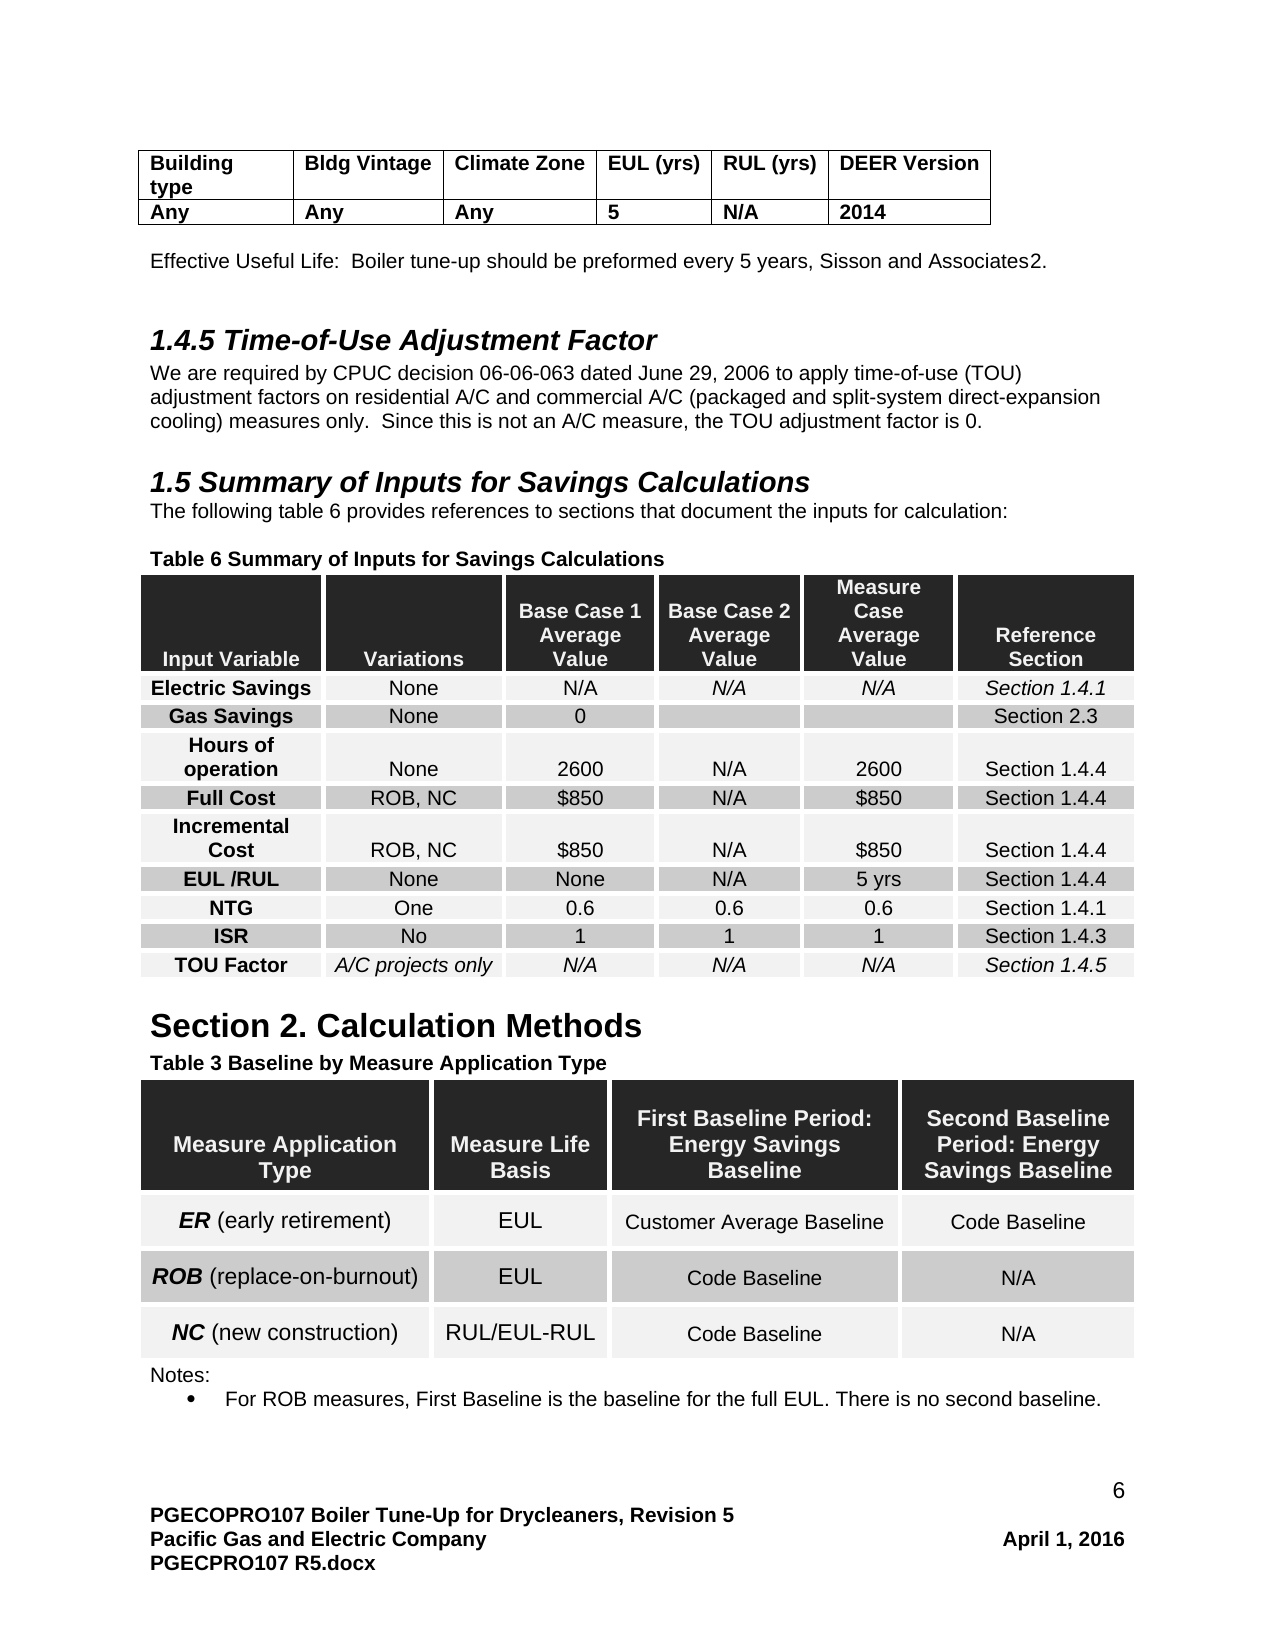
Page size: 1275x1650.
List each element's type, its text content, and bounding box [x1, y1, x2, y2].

table_cell N/A [659, 867, 800, 891]
table_cell N/A [506, 953, 654, 977]
table_cell None [326, 867, 502, 891]
table_cell N/A [506, 676, 654, 700]
table_cell ER (early retirement) [141, 1195, 429, 1246]
table_cell 0.6 [506, 896, 654, 919]
table_cell 1 [804, 924, 953, 948]
table_cell Any [139, 200, 293, 224]
table_cell Section 1.4.1 [958, 896, 1134, 919]
table_cell One [326, 896, 502, 919]
table_cell Gas Savings [141, 705, 321, 728]
table_cell 2600 [804, 733, 953, 781]
table_cell Section 1.4.4 [958, 786, 1134, 809]
table_cell $850 [804, 814, 953, 862]
table_header Building type [139, 151, 293, 199]
table_cell N/A [804, 676, 953, 700]
table_cell None [326, 705, 502, 728]
text 1.4.5 Time-of-Use Adjustment Factor [150, 323, 1125, 357]
table_header Bldg Vintage [294, 151, 443, 199]
table_cell EUL [434, 1251, 607, 1302]
text We are required by CPUC decision 06-06-063 dated June 29, 2006 to apply time-of-use (TOU) adjustment factors on residential A/C and commercial A/C (packaged and split-system direct-expansion cooling) measures only. Since this is not an A/C measure, the TOU adjustment factor is 0. [150, 361, 1125, 433]
table_cell $850 [804, 786, 953, 809]
table_cell [804, 705, 953, 728]
table_cell N/A [659, 676, 800, 700]
table_cell Code Baseline [612, 1251, 898, 1302]
table_cell None [326, 733, 502, 781]
table_cell [659, 705, 800, 728]
table_cell $850 [506, 786, 654, 809]
table_cell N/A [712, 200, 828, 224]
table_header First Baseline Period: Energy Savings Baseline [612, 1080, 898, 1190]
table_cell TOU Factor [141, 953, 321, 977]
table_cell N/A [659, 733, 800, 781]
table_cell Any [294, 200, 443, 224]
table_cell ROB, NC [326, 814, 502, 862]
table_cell 5 [597, 200, 711, 224]
table_cell 0.6 [659, 896, 800, 919]
table_header RUL (yrs) [712, 151, 828, 199]
table_header Base Case 1 Average Value [506, 575, 654, 671]
table_cell 2600 [506, 733, 654, 781]
table_cell Code Baseline [902, 1195, 1134, 1246]
table_cell 2014 [829, 200, 990, 224]
text Effective Useful Life: Boiler tune-up should be preformed every 5 years, Sisson and Associates2. [150, 249, 1125, 273]
table_cell N/A [659, 786, 800, 809]
table_header Reference Section [958, 575, 1134, 671]
table_cell Section 1.4.3 [958, 924, 1134, 948]
table_header DEER Version [829, 151, 990, 199]
table_cell N/A [902, 1307, 1134, 1358]
table_cell N/A [902, 1251, 1134, 1302]
table_cell ROB, NC [326, 786, 502, 809]
table_cell Incremental Cost [141, 814, 321, 862]
text Table 6 Summary of Inputs for Savings Calculations [150, 547, 1125, 571]
table_cell None [506, 867, 654, 891]
table_cell No [326, 924, 502, 948]
table_cell N/A [659, 953, 800, 977]
table_header Input Variable [141, 575, 321, 671]
table_header Variations [326, 575, 502, 671]
subtitle Section 2. Calculation Methods [150, 1006, 1125, 1045]
table_cell NC (new construction) [141, 1307, 429, 1358]
table_cell Section 1.4.1 [958, 676, 1134, 700]
table_cell 1 [659, 924, 800, 948]
table_cell Section 1.4.4 [958, 814, 1134, 862]
table_header Second Baseline Period: Energy Savings Baseline [902, 1080, 1134, 1190]
table_cell 0.6 [804, 896, 953, 919]
table_header Base Case 2 Average Value [659, 575, 800, 671]
table_cell Section 1.4.4 [958, 867, 1134, 891]
text Notes: [150, 1363, 1125, 1387]
table_cell 0 [506, 705, 654, 728]
table_cell Code Baseline [612, 1307, 898, 1358]
table_cell Electric Savings [141, 676, 321, 700]
table_cell 5 yrs [804, 867, 953, 891]
table_cell Hours of operation [141, 733, 321, 781]
table_cell EUL /RUL [141, 867, 321, 891]
table_cell $850 [506, 814, 654, 862]
table_header Climate Zone [444, 151, 596, 199]
table_cell 1 [506, 924, 654, 948]
table_cell ROB (replace-on-burnout) [141, 1251, 429, 1302]
table_cell RUL/EUL-RUL [434, 1307, 607, 1358]
text Table 3 Baseline by Measure Application Type [150, 1051, 1125, 1075]
table_cell NTG [141, 896, 321, 919]
table_cell EUL [434, 1195, 607, 1246]
table_cell N/A [804, 953, 953, 977]
table_cell None [326, 676, 502, 700]
table_cell Section 1.4.4 [958, 733, 1134, 781]
table_cell N/A [659, 814, 800, 862]
table_header Measure Life Basis [434, 1080, 607, 1190]
table_header Measure Application Type [141, 1080, 429, 1190]
table_header EUL (yrs) [597, 151, 711, 199]
list For ROB measures, First Baseline is the baseline for the full EUL. There is no second baseline. [187, 1387, 1125, 1411]
text The following table 6 provides references to sections that document the inputs for calculation: [150, 499, 1125, 523]
table_cell Customer Average Baseline [612, 1195, 898, 1246]
table_cell A/C projects only [326, 953, 502, 977]
text 1.5 Summary of Inputs for Savings Calculations [150, 465, 1125, 499]
table_cell Full Cost [141, 786, 321, 809]
table_cell Section 2.3 [958, 705, 1134, 728]
table_cell Any [444, 200, 596, 224]
table_cell Section 1.4.5 [958, 953, 1134, 977]
table_cell ISR [141, 924, 321, 948]
table_header Measure Case Average Value [804, 575, 953, 671]
